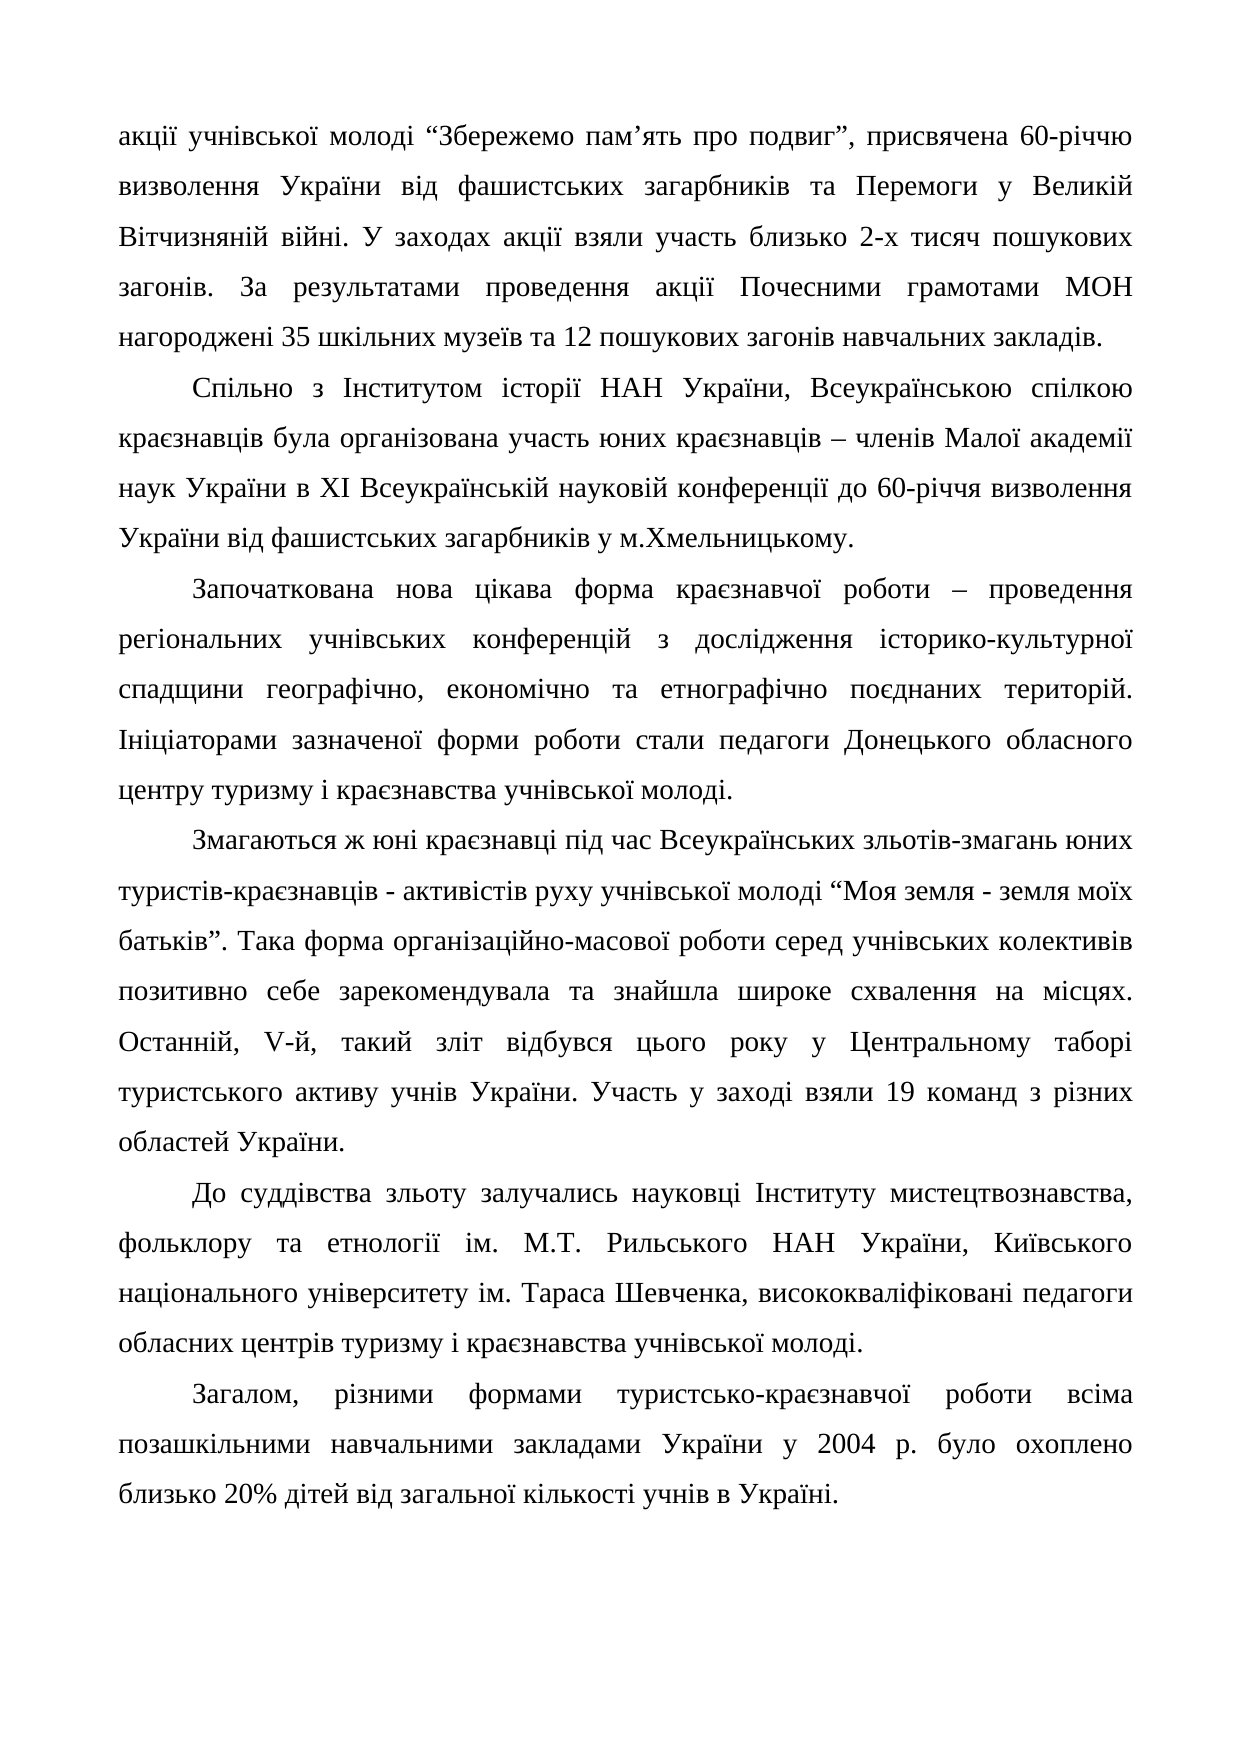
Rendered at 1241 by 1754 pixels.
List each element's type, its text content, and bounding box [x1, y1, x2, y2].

text Змагаються ж юні краєзнавці під час Всеукраїнських зльотів-змагань юних туристів-краєзнавців - активістів руху учнівської молоді “Моя земля - земля моїх батьків”. Така форма організаційно-масової роботи серед учнівських колективів позитивно себе зарекомендувала та знайшла широке схвалення на місцях. Останній, V-й, такий зліт відбувся цього року у Центральному таборі туристського активу учнів України. Участь у заході взяли 19 команд з різних областей України. [118, 822, 1134, 1158]
text Спільно з Інститутом історії НАН України, Всеукраїнською спілкою краєзнавців була організована участь юних краєзнавців – членів Малої академії наук України в XI Всеукраїнській науковій конференції до 60-річчя визволення України від фашистських загарбників у м.Хмельницькому. [118, 370, 1134, 554]
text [118, 118, 1134, 353]
text Загалом, різними формами туристсько-краєзнавчої роботи всіма позашкільними навчальними закладами України у 2004 р. було охоплено близько 20% дітей від загальної кількості учнів в Україні. [118, 1376, 1134, 1510]
text До суддівства зльоту залучались науковці Інституту мистецтвознавства, фольклору та етнології ім. М.Т. Рильського НАН України, Київського національного університету ім. Тараса Шевченка, висококваліфіковані педагоги обласних центрів туризму і краєзнавства учнівської молоді. [118, 1175, 1134, 1359]
text Започаткована нова цікава форма краєзнавчої роботи – проведення регіональних учнівських конференцій з дослідження історико-культурної спадщини географічно, економічно та етнографічно поєднаних територій. Ініціаторами зазначеної форми роботи стали педагоги Донецького обласного центру туризму і краєзнавства учнівської молоді. [118, 571, 1134, 806]
